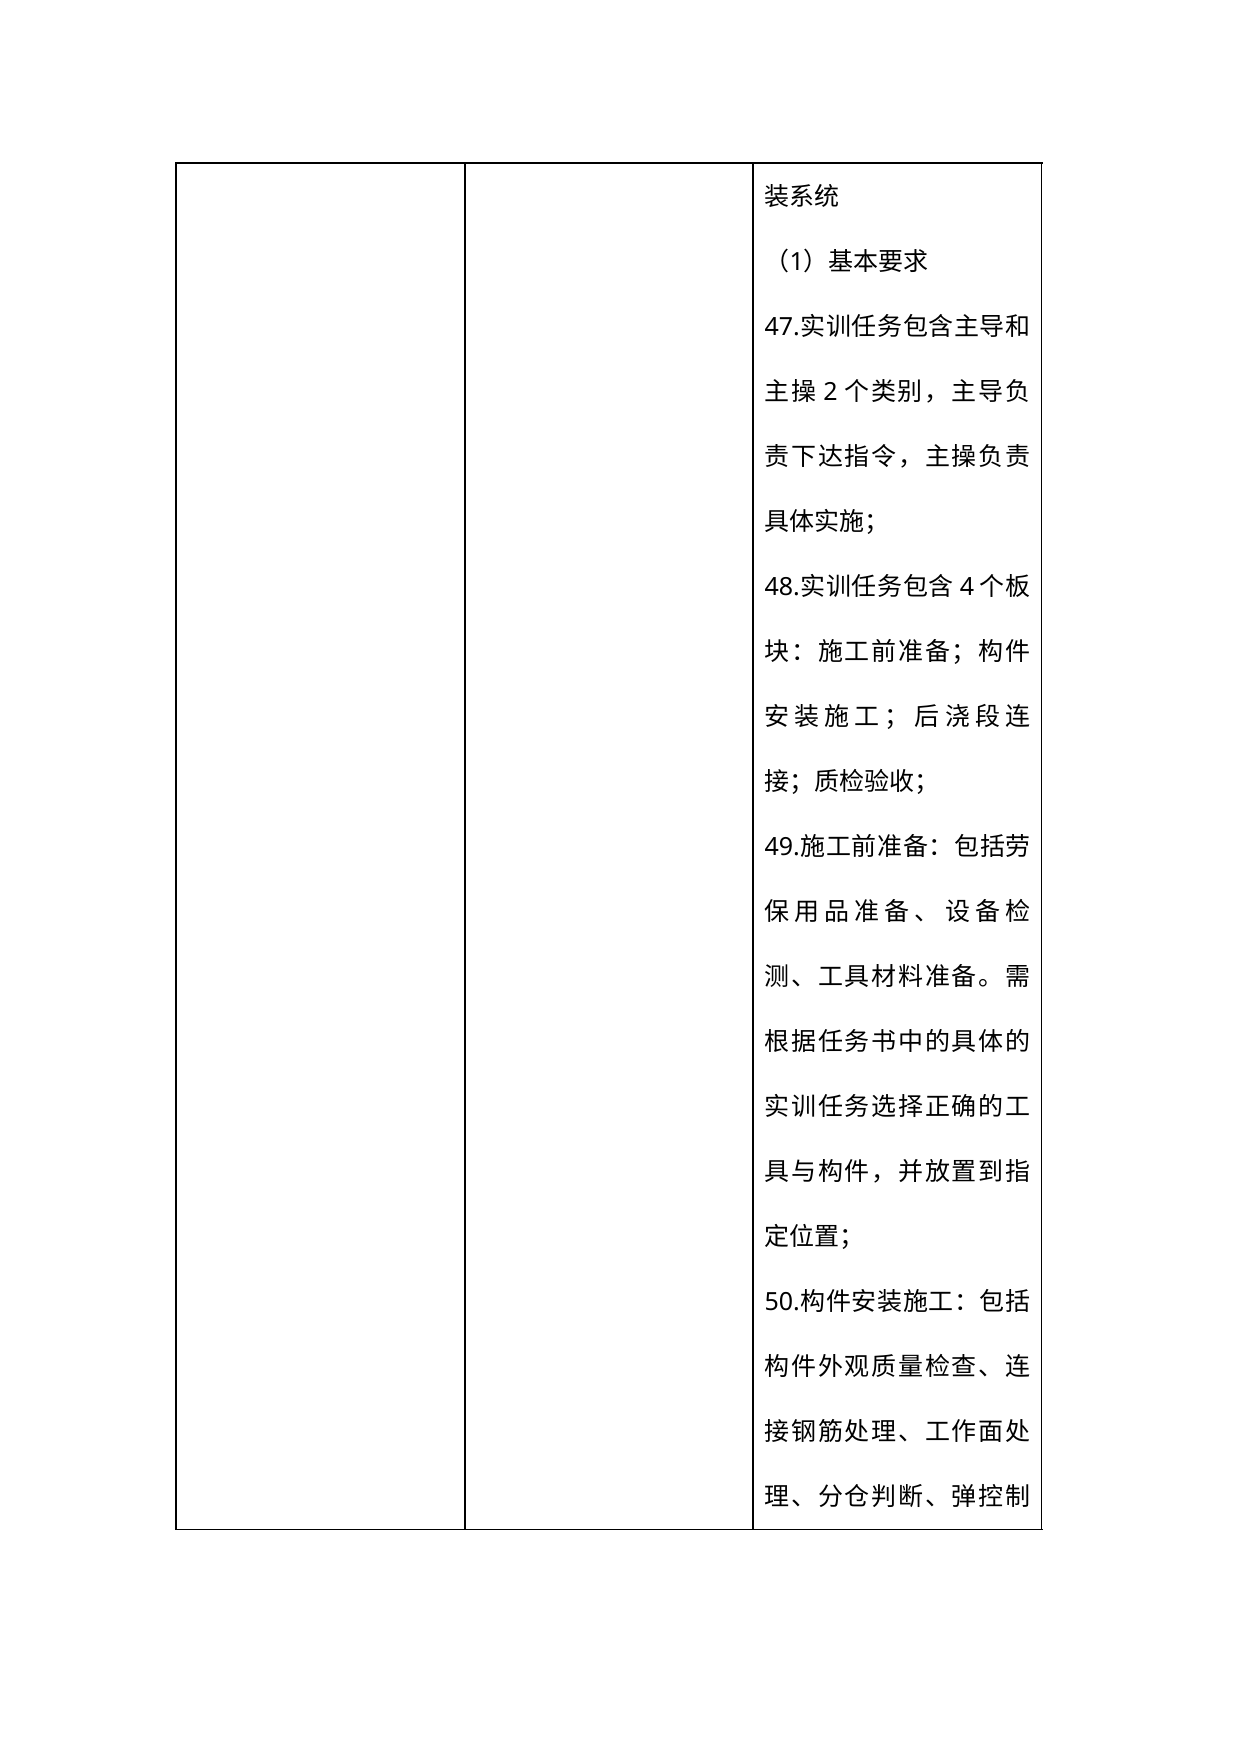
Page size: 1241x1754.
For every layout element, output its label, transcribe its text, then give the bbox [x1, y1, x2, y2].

table_cell [466, 164, 752, 1528]
table_cell 2 [177, 164, 464, 1528]
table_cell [754, 164, 1041, 1528]
